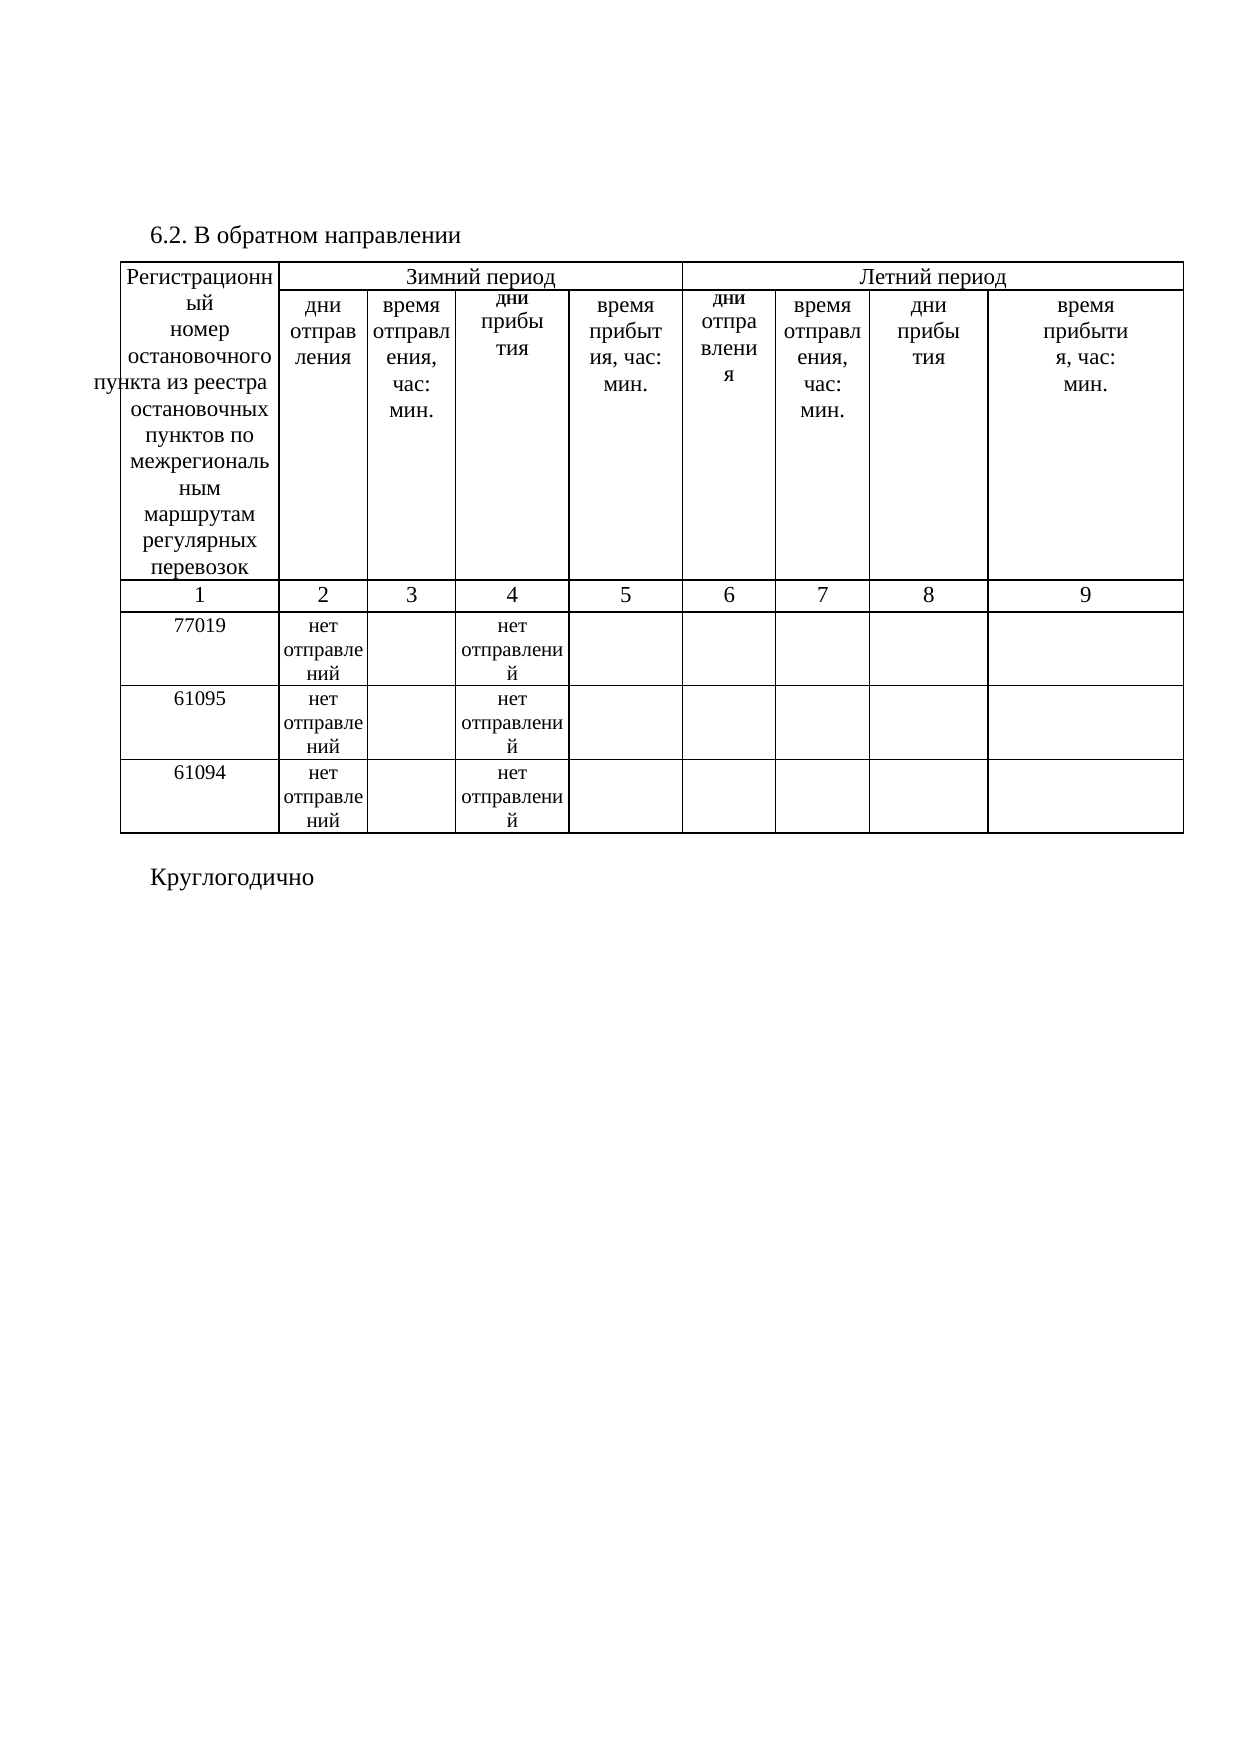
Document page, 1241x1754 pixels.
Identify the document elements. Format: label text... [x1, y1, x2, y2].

table_cell [776, 686, 869, 758]
table_cell [870, 760, 987, 832]
table_cell 5 [570, 581, 682, 611]
table_header Летний период [683, 263, 1183, 289]
table_cell [989, 613, 1183, 685]
table_cell 6 [683, 581, 775, 611]
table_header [121, 263, 278, 579]
table_cell [368, 686, 455, 758]
table_cell 1 [121, 581, 278, 611]
table_cell время отправл ения, час: мин. [776, 291, 869, 579]
table_cell 9 [989, 581, 1183, 611]
table_cell [570, 686, 682, 758]
table_cell нет отправлений [280, 613, 367, 685]
table_cell нет отправлений [280, 760, 367, 832]
table_cell нет отправлений [280, 686, 367, 758]
table_cell дни прибы тия [870, 291, 987, 579]
table_cell [368, 613, 455, 685]
table_cell [870, 613, 987, 685]
table_cell [989, 760, 1183, 832]
table_cell [683, 686, 775, 758]
table_cell нет отправлений [456, 613, 568, 685]
table_cell [368, 760, 455, 832]
table_cell 61095 [121, 686, 278, 758]
text 6.2. В обратном направлении [150, 220, 1090, 249]
table_cell время прибыти я, час: мин. [989, 291, 1183, 579]
table_cell 8 [870, 581, 987, 611]
table_cell 61094 [121, 760, 278, 832]
table_cell [683, 760, 775, 832]
table_cell ДНИ отпра влени я [683, 291, 775, 579]
table_cell 3 [368, 581, 455, 611]
table_cell 7 [776, 581, 869, 611]
table_cell [570, 760, 682, 832]
table_cell нет отправлений [456, 760, 568, 832]
table_cell [870, 686, 987, 758]
table_cell дни отправ ления [280, 291, 367, 579]
text Круглогодично [150, 862, 1090, 891]
table_cell [776, 760, 869, 832]
table_cell [776, 613, 869, 685]
table_cell ДНИ прибы тия [456, 291, 568, 579]
table_cell 2 [280, 581, 367, 611]
table_cell 4 [456, 581, 568, 611]
table_cell [570, 613, 682, 685]
table_cell время отправл ения, час: мин. [368, 291, 455, 579]
table_cell [683, 613, 775, 685]
table_cell нет отправлений [456, 686, 568, 758]
table_cell время прибыт ия, час: мин. [570, 291, 682, 579]
table_header Зимний период [280, 263, 682, 289]
table_cell [989, 686, 1183, 758]
table_cell 77019 [121, 613, 278, 685]
